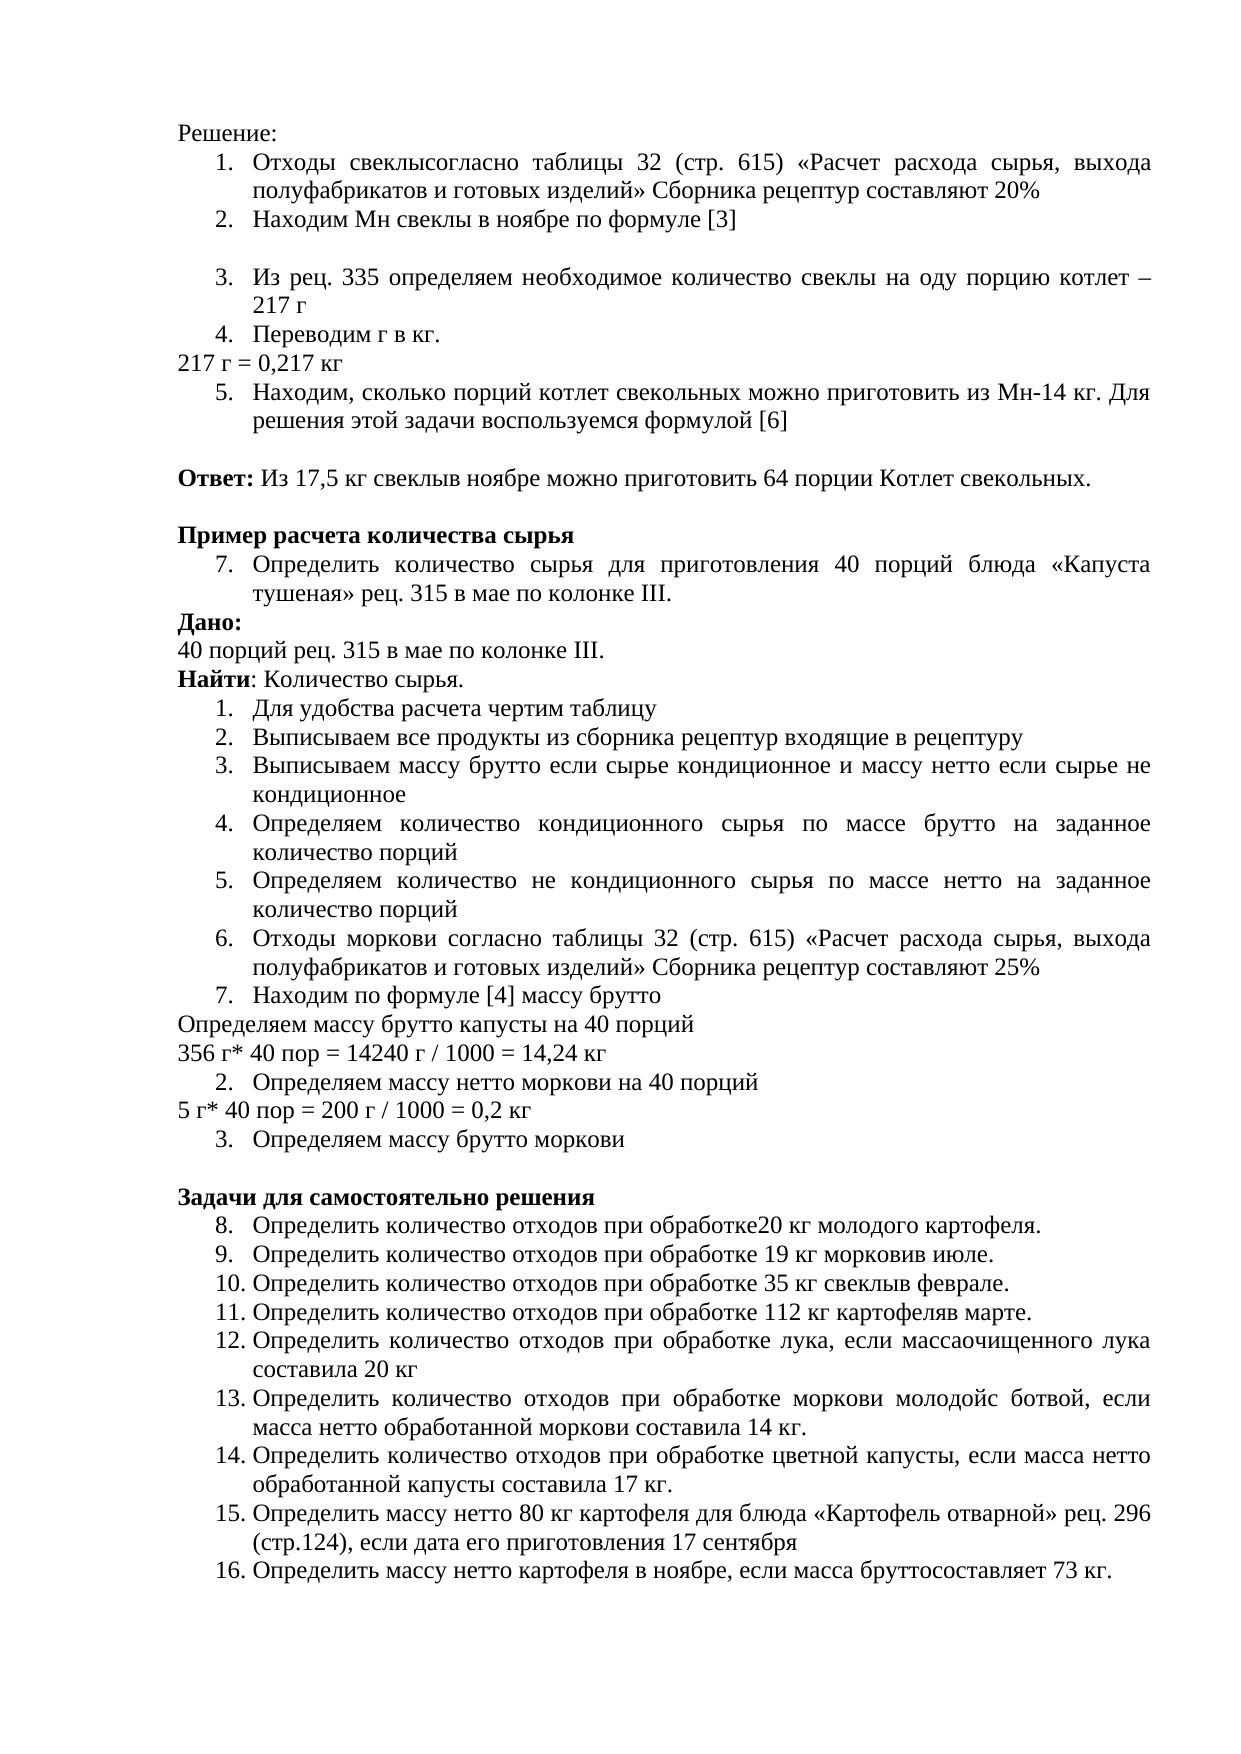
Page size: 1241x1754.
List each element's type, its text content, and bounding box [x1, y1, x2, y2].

text Пример расчета количества сырья [177, 521, 1152, 549]
list Выписываем все продукты из сборника рецептур входящие в рецептуру [215, 722, 1152, 751]
list Переводим г в кг. [215, 319, 1152, 348]
text Решение: [177, 118, 1152, 147]
list Отходы моркови согласно таблицы 32 (стр. 615) «Расчет расхода сырья, выхода полуфабрикатов и готовых изделий» Сборника рецептур составляют 25% [215, 923, 1152, 981]
list Определяем массу брутто моркови [215, 1124, 1152, 1153]
list Определить массу нетто 80 кг картофеля для блюда «Картофель отварной» рец. 296 (стр.124), если дата его приготовления 17 сентября [215, 1498, 1152, 1556]
list Определяем количество не кондиционного сырья по массе нетто на заданное количество порций [215, 866, 1152, 923]
list Находим Мн свеклы в ноябре по формуле [3] [215, 204, 1152, 233]
list Находим по формуле [4] массу брутто [215, 981, 1152, 1009]
list Определить количество сырья для приготовления 40 порций блюда «Капуста тушеная» рец. 315 в мае по колонке III. [215, 549, 1152, 607]
text 356 г* 40 пор = 14240 г / 1000 = 14,24 кг [177, 1038, 1152, 1067]
text 40 порций рец. 315 в мае по колонке III. [177, 636, 1152, 664]
text Ответ: Из 17,5 кг свеклыв ноябре можно приготовить 64 порции Котлет свекольных. [177, 463, 1152, 492]
list Определить количество отходов при обработке лука, если массаочищенного лука составила 20 кг [215, 1326, 1152, 1383]
list Определить количество отходов при обработке цветной капусты, если масса нетто обработанной капусты составила 17 кг. [215, 1441, 1152, 1498]
list Определяем количество кондиционного сырья по массе брутто на заданное количество порций [215, 808, 1152, 866]
list Определить количество отходов при обработке моркови молодойс ботвой, если масса нетто обработанной моркови составила 14 кг. [215, 1383, 1152, 1441]
list Определяем массу нетто моркови на 40 порций [215, 1067, 1152, 1096]
text Найти: Количество сырья. [177, 664, 1152, 693]
text 217 г = 0,217 кг [177, 348, 1152, 377]
list Определить количество отходов при обработке 19 кг морковив июле. [215, 1239, 1152, 1268]
list Определить количество отходов при обработке 112 кг картофеляв марте. [215, 1297, 1152, 1326]
text Задачи для самостоятельно решения [177, 1182, 1152, 1211]
text Дано: [177, 607, 1152, 636]
list Выписываем массу брутто если сырье кондиционное и массу нетто если сырье не кондиционное [215, 751, 1152, 808]
text 5 г* 40 пор = 200 г / 1000 = 0,2 кг [177, 1096, 1152, 1124]
list Из рец. 335 определяем необходимое количество свеклы на оду порцию котлет – 217 г [215, 262, 1152, 319]
list Определить количество отходов при обработке 35 кг свеклыв феврале. [215, 1268, 1152, 1297]
text Определяем массу брутто капусты на 40 порций [177, 1009, 1152, 1038]
list Определить массу нетто картофеля в ноябре, если масса бруттосоставляет 73 кг. [215, 1556, 1152, 1584]
list Находим, сколько порций котлет свекольных можно приготовить из Мн-14 кг. Для решения этой задачи воспользуемся формулой [6] [215, 377, 1152, 434]
list Отходы свеклысогласно таблицы 32 (стр. 615) «Расчет расхода сырья, выхода полуфабрикатов и готовых изделий» Сборника рецептур составляют 20% [215, 147, 1152, 204]
list Для удобства расчета чертим таблицу [215, 693, 1152, 722]
list Определить количество отходов при обработке20 кг молодого картофеля. [215, 1211, 1152, 1239]
